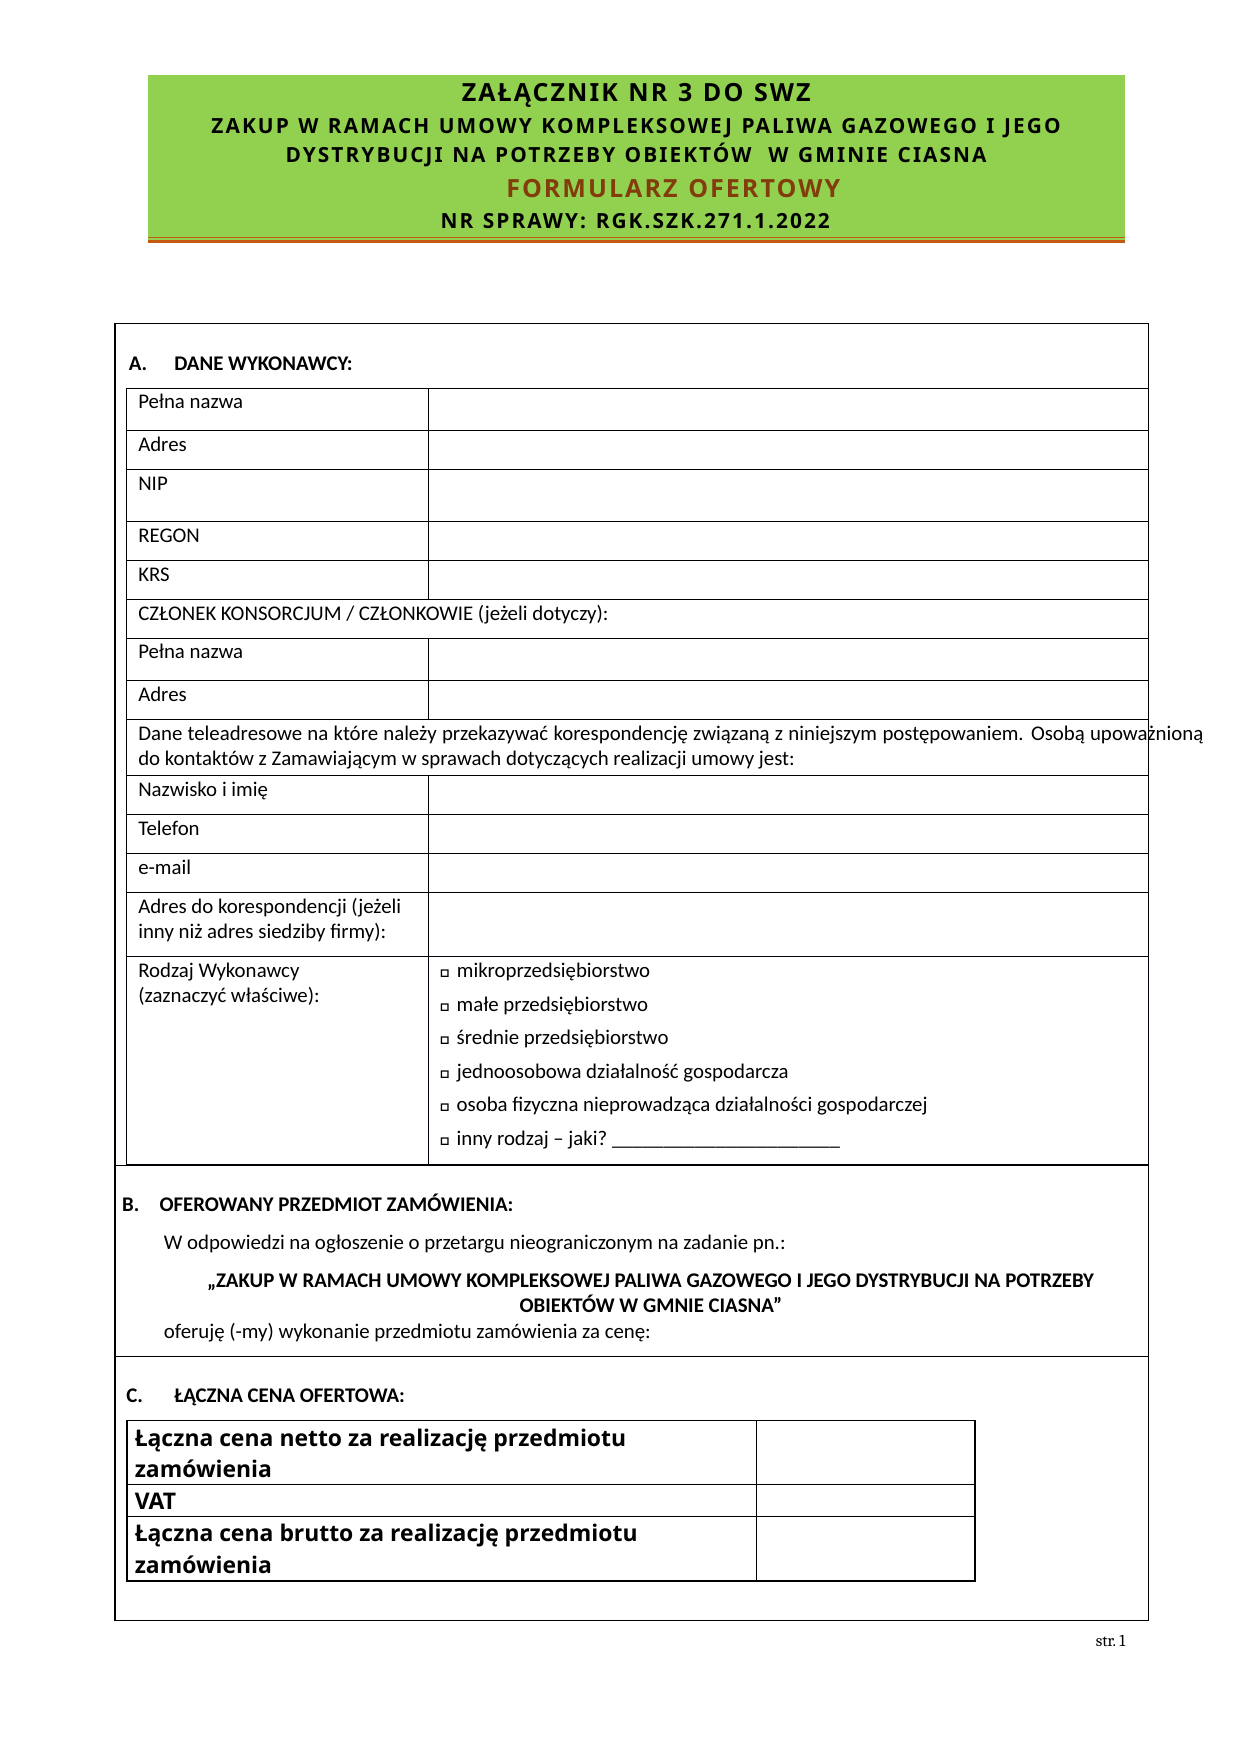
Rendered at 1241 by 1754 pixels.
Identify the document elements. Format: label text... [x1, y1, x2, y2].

table_header DANE WYKONAWCY: [116, 324, 1148, 1165]
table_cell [116, 1357, 1148, 1620]
table_cell OFEROWANY PRZEDMIOT ZAMÓWIENIA: W odpowiedzi na ogłoszenie o przetargu nieograniczonym na zadanie pn.: „ZAKUP W RAMACH UMOWY KOMPLEKSOWEJ PALIWA GAZOWEGO I JEGO DYSTRYBUCJI NA POTRZEBY OBIEKTÓW W GMNIE CIASNA” oferuję (-my) wykonanie przedmiotu zamówienia za cenę: [116, 1166, 1148, 1356]
